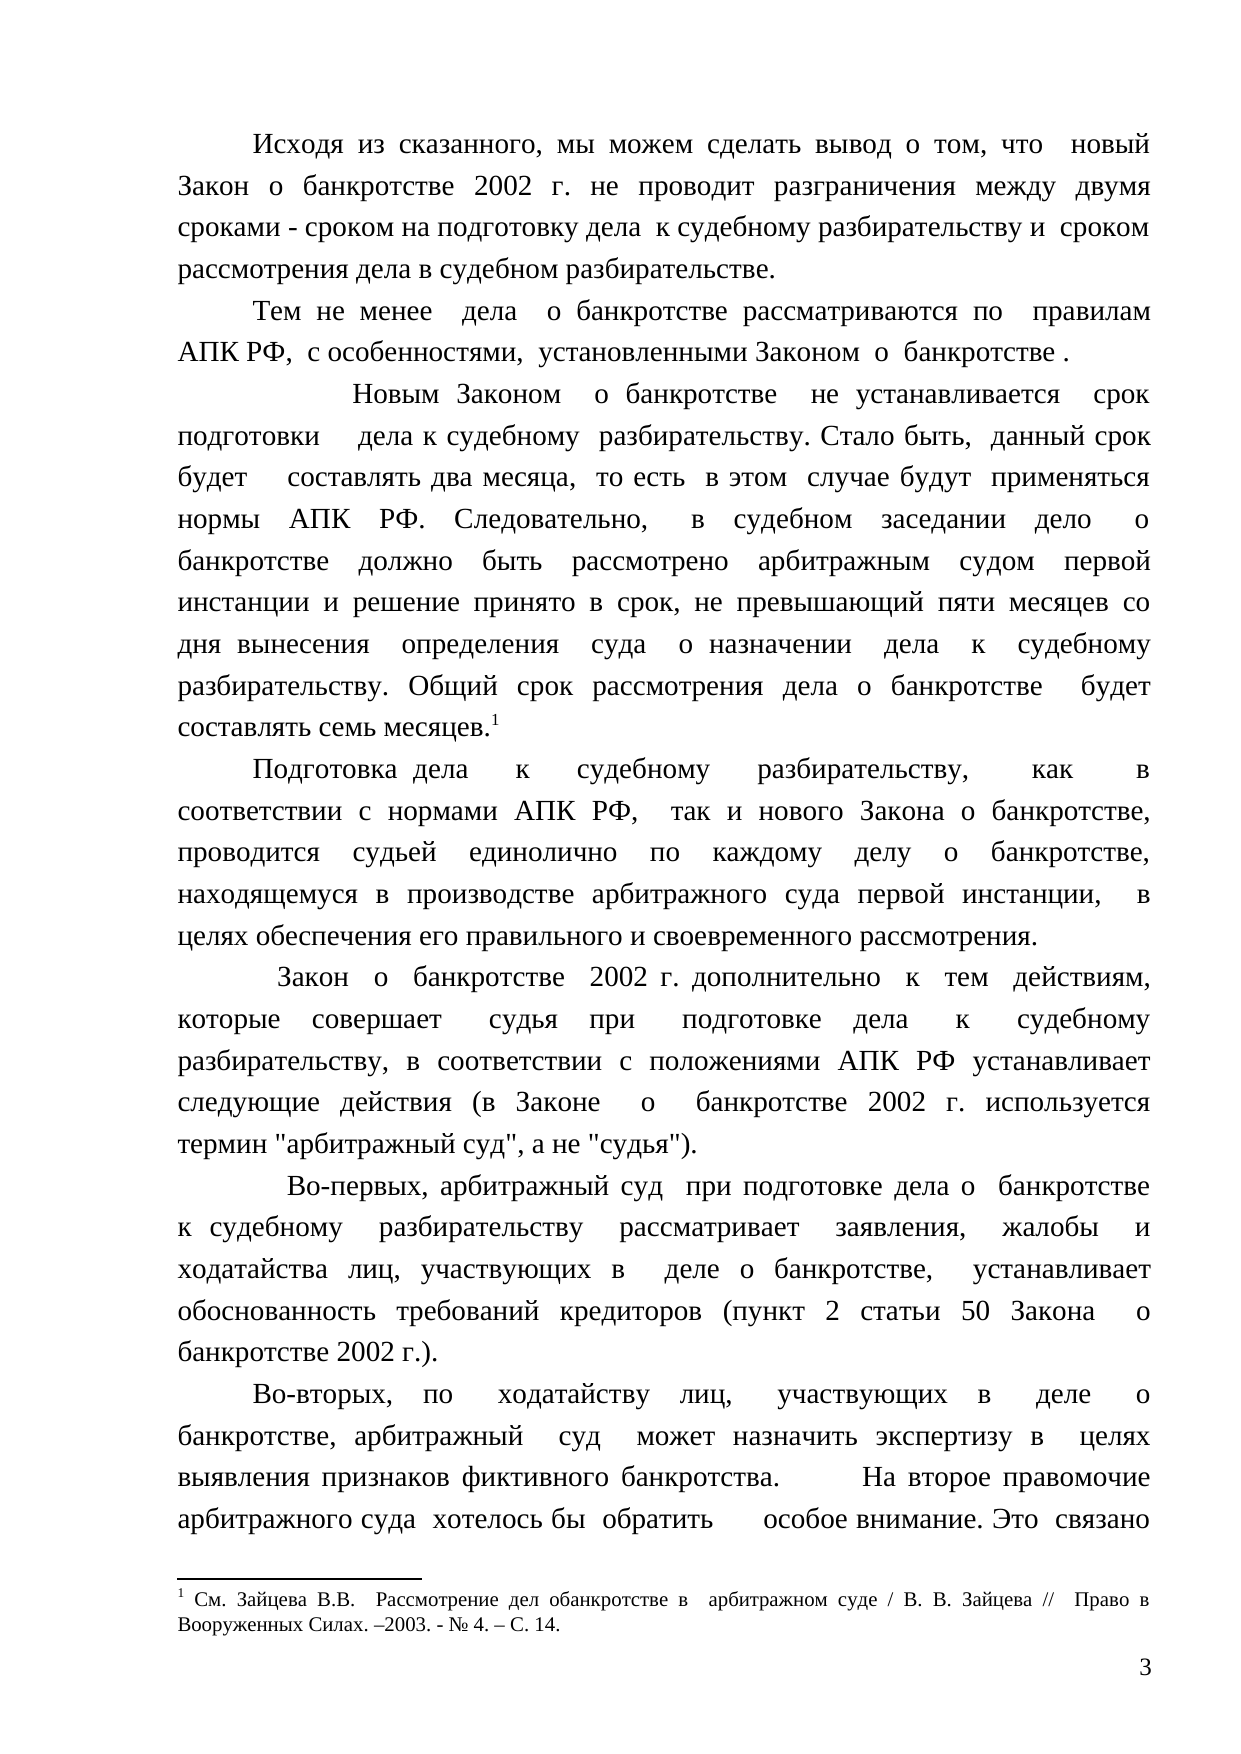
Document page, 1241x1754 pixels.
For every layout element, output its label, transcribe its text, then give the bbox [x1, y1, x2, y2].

text Во-первых, арбитражный суд при подготовке дела о банкротстве к судебному разбирательству рассматривает заявления, жалобы и ходатайства лиц, участвующих в деле о банкротстве, устанавливает обоснованность требований кредиторов (пункт 2 статьи 50 Закона о банкротстве 2002 г.). [177, 1160, 1152, 1368]
text Новым Законом о банкротстве не устанавливается срок подготовки дела к судебному разбирательству. Стало быть, данный срок будет составлять два месяца, то есть в этом случае будут применяться нормы АПК РФ. Следовательно, в судебном заседании дело о банкротстве должно быть рассмотрено арбитражным судом первой инстанции и решение принято в срок, не превышающий пяти месяцев со дня вынесения определения суда о назначении дела к судебному разбирательству. Общий срок рассмотрения дела о банкротстве будет составлять семь месяцев. [177, 368, 1152, 743]
text Закон о банкротстве 2002 г. дополнительно к тем действиям, которые совершает судья при подготовке дела к судебному разбирательству, в соответствии с положениями АПК РФ устанавливает следующие действия (в Законе о банкротстве 2002 г. используется термин "арбитражный суд", а не "судья"). [177, 951, 1152, 1160]
text Подготовка дела к судебному разбирательству, как в соответствии с нормами АПК РФ, так и нового Закона о банкротстве, проводится судьей единолично по каждому делу о банкротстве, находящемуся в производстве арбитражного суда первой инстанции, в целях обеспечения его правильного и своевременного рассмотрения. [177, 743, 1152, 951]
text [177, 1368, 1152, 1535]
text рассмотрения дела в судебном разбирательстве. [177, 243, 1152, 285]
text Тем не менее дела о банкротстве рассматриваются по правилам АПК РФ, с особенностями, установленными Законом о банкротстве . [177, 285, 1152, 368]
text Исходя из сказанного, мы можем сделать вывод о том, что новый Закон о банкротстве 2002 г. не проводит разграничения между двумя сроками - сроком на подготовку дела к судебному разбирательству и сроком [177, 118, 1152, 243]
